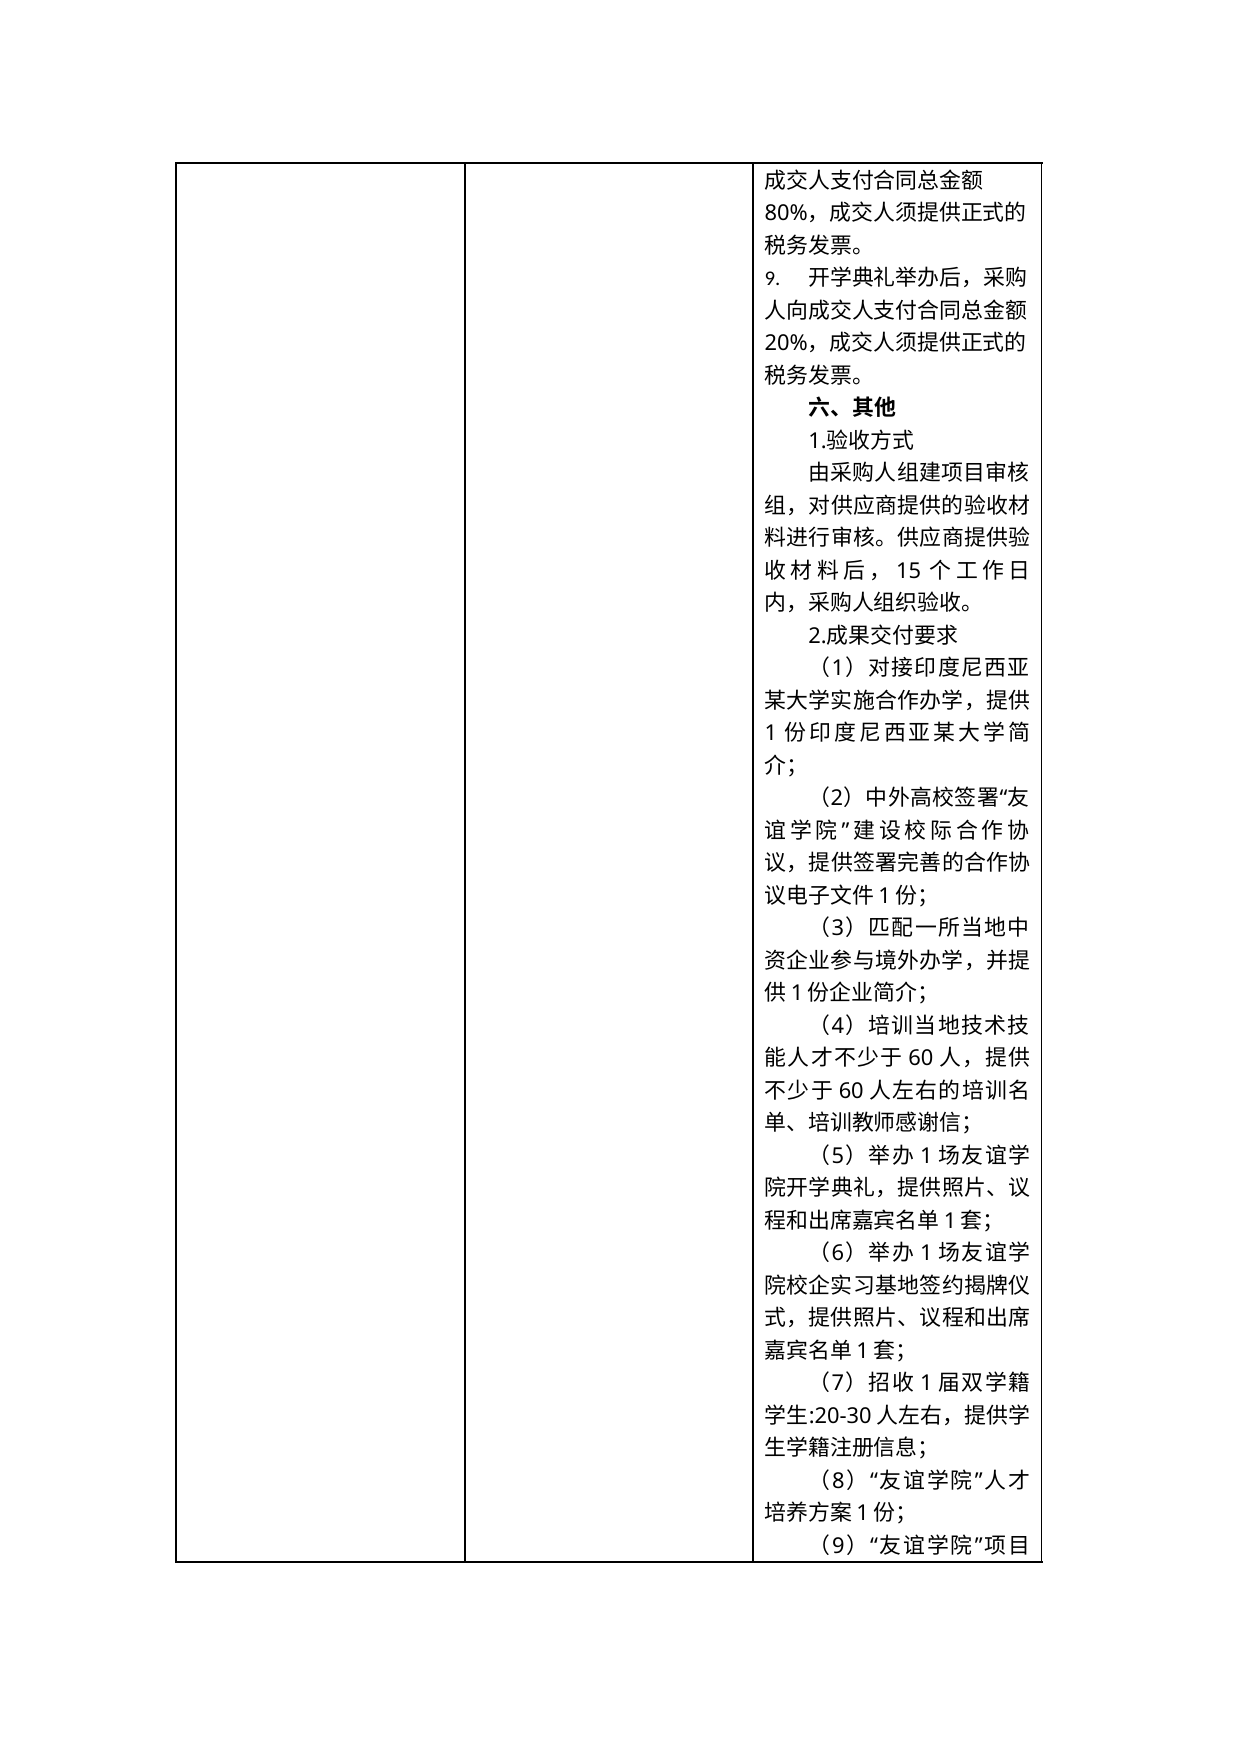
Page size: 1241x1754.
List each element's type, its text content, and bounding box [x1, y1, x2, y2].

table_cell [754, 164, 1041, 1561]
table_cell [466, 164, 752, 1561]
table_cell 1 [177, 164, 464, 1561]
